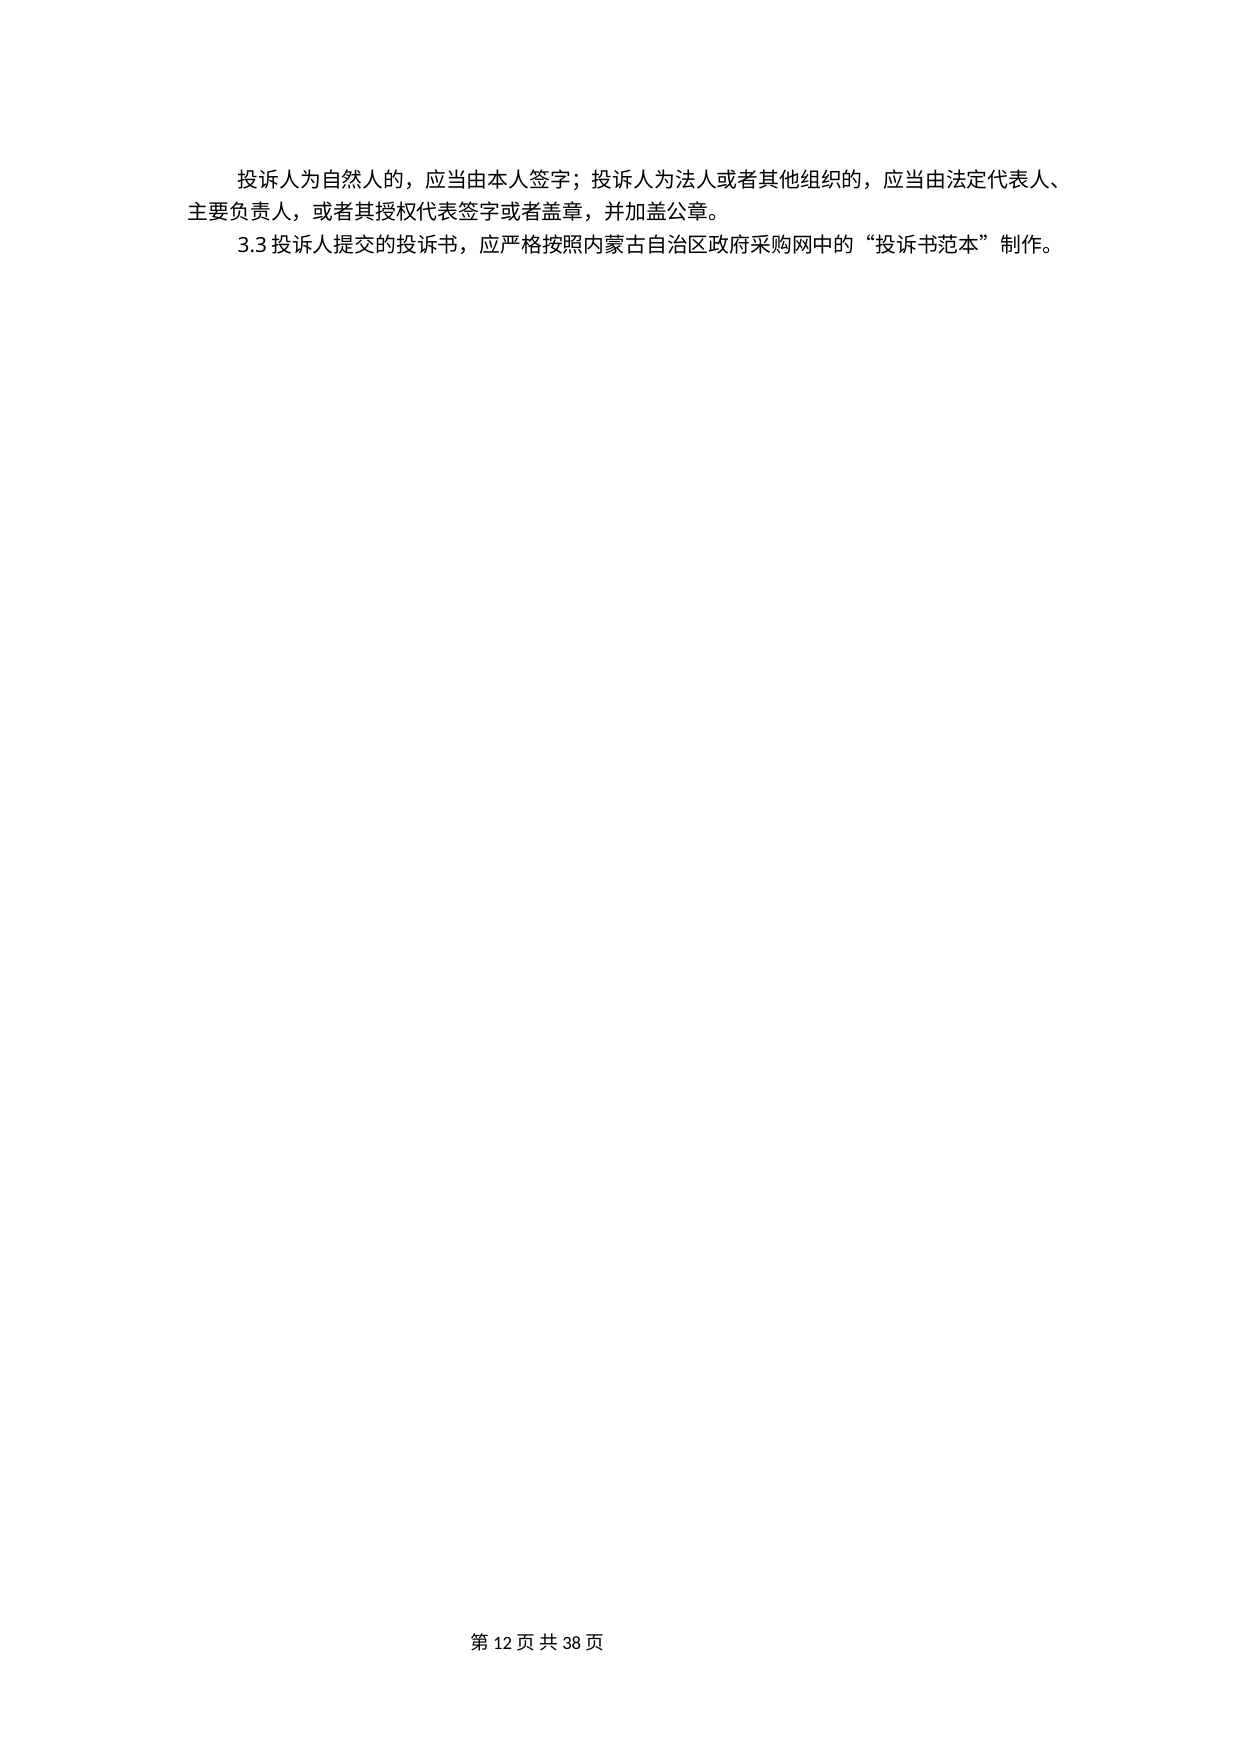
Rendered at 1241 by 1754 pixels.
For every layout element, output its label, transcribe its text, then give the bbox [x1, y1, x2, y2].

text 3.3投诉人提交的投诉书，应严格按照内蒙古自治区政府采购网中的“投诉书范本”制作。 [187, 227, 1053, 259]
text 投诉人为自然人的，应当由本人签字；投诉人为法人或者其他组织的，应当由法定代表人、主要负责人，或者其授权代表签字或者盖章，并加盖公章。 [187, 162, 1053, 227]
